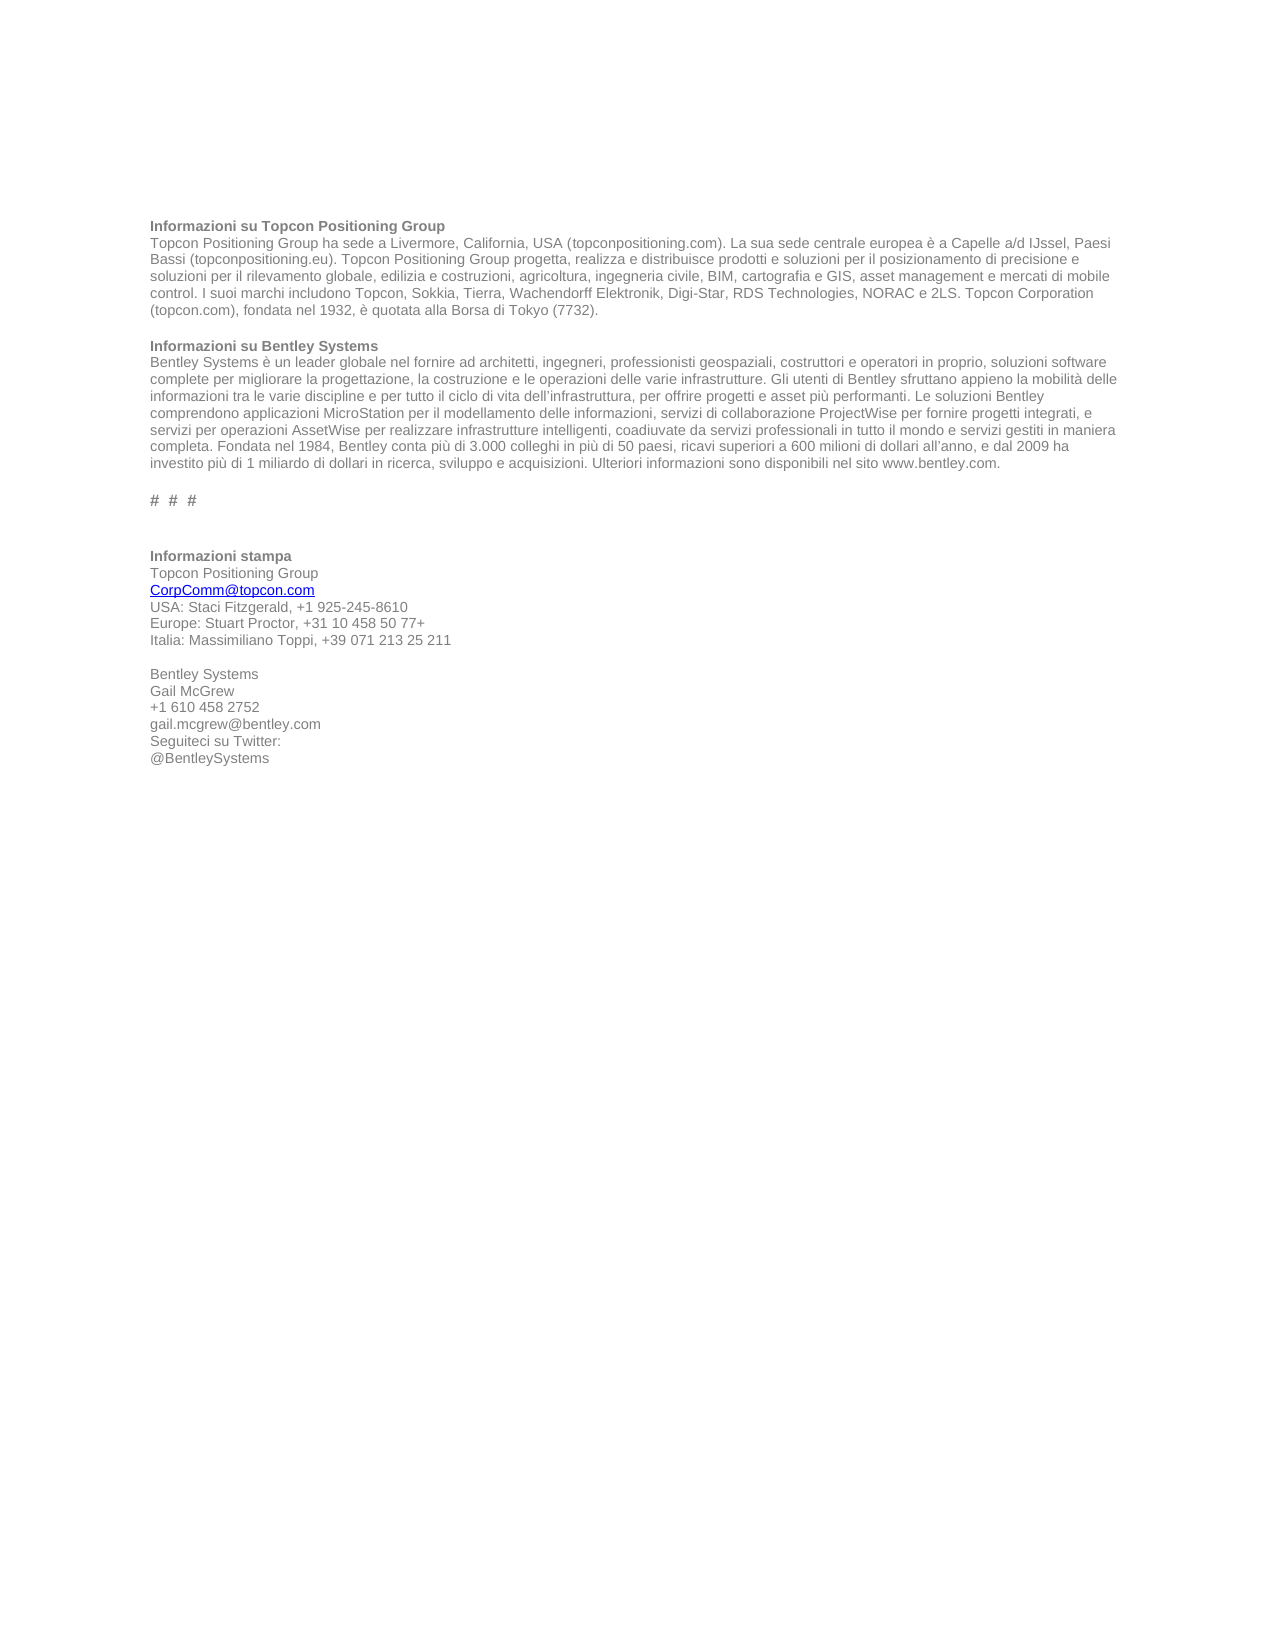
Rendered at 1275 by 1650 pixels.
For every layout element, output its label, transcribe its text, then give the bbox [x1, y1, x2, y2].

text Informazioni su Topcon Positioning Group Topcon Positioning Group ha sede a Livermore, California, USA (topconpositioning.com). La sua sede centrale europea è a Capelle a/d IJssel, Paesi Bassi (topconpositioning.eu). Topcon Positioning Group progetta, realizza e distribuisce prodotti e soluzioni per il posizionamento di precisione e soluzioni per il rilevamento globale, edilizia e costruzioni, agricoltura, ingegneria civile, BIM, cartografia e GIS, asset management e mercati di mobile control. I suoi marchi includono Topcon, Sokkia, Tierra, Wachendorff Elektronik, Digi-Star, RDS Technologies, NORAC e 2LS. Topcon Corporation (topcon.com), fondata nel 1932, è quotata alla Borsa di Tokyo (7732). [150, 217, 1125, 318]
text Topcon Positioning Group [150, 565, 1125, 582]
text Seguiteci su Twitter: [150, 733, 1125, 749]
text @BentleySystems [150, 749, 1125, 766]
text Informazioni stampa [150, 548, 1125, 565]
text +1 610 458 2752 [150, 699, 1125, 716]
text CorpComm@topcon.com [150, 582, 1125, 598]
text Italia: Massimiliano Toppi, +39 071 213 25 211 [150, 632, 1125, 649]
text gail.mcgrew@bentley.com [150, 716, 1125, 733]
text Bentley Systems [150, 666, 1125, 682]
text USA: Staci Fitzgerald, +1 925-245-8610 [150, 598, 1125, 615]
text Europe: Stuart Proctor, +31 10 458 50 77+ [150, 615, 1125, 632]
text # # # [150, 491, 1125, 510]
text Gail McGrew [150, 682, 1125, 699]
text Informazioni su Bentley Systems [150, 337, 1125, 354]
text Bentley Systems è un leader globale nel fornire ad architetti, ingegneri, professionisti geospaziali, costruttori e operatori in proprio, soluzioni software complete per migliorare la progettazione, la costruzione e le operazioni delle varie infrastrutture. Gli utenti di Bentley sfruttano appieno la mobilità delle informazioni tra le varie discipline e per tutto il ciclo di vita dell’infrastruttura, per offrire progetti e asset più performanti. Le soluzioni Bentley comprendono applicazioni MicroStation per il modellamento delle informazioni, servizi di collaborazione ProjectWise per fornire progetti integrati, e servizi per operazioni AssetWise per realizzare infrastrutture intelligenti, coadiuvate da servizi professionali in tutto il mondo e servizi gestiti in maniera completa. Fondata nel 1984, Bentley conta più di 3.000 colleghi in più di 50 paesi, ricavi superiori a 600 milioni di dollari all’anno, e dal 2009 ha investito più di 1 miliardo di dollari in ricerca, sviluppo e acquisizioni. Ulteriori informazioni sono disponibili nel sito www.bentley.com. [150, 354, 1125, 471]
